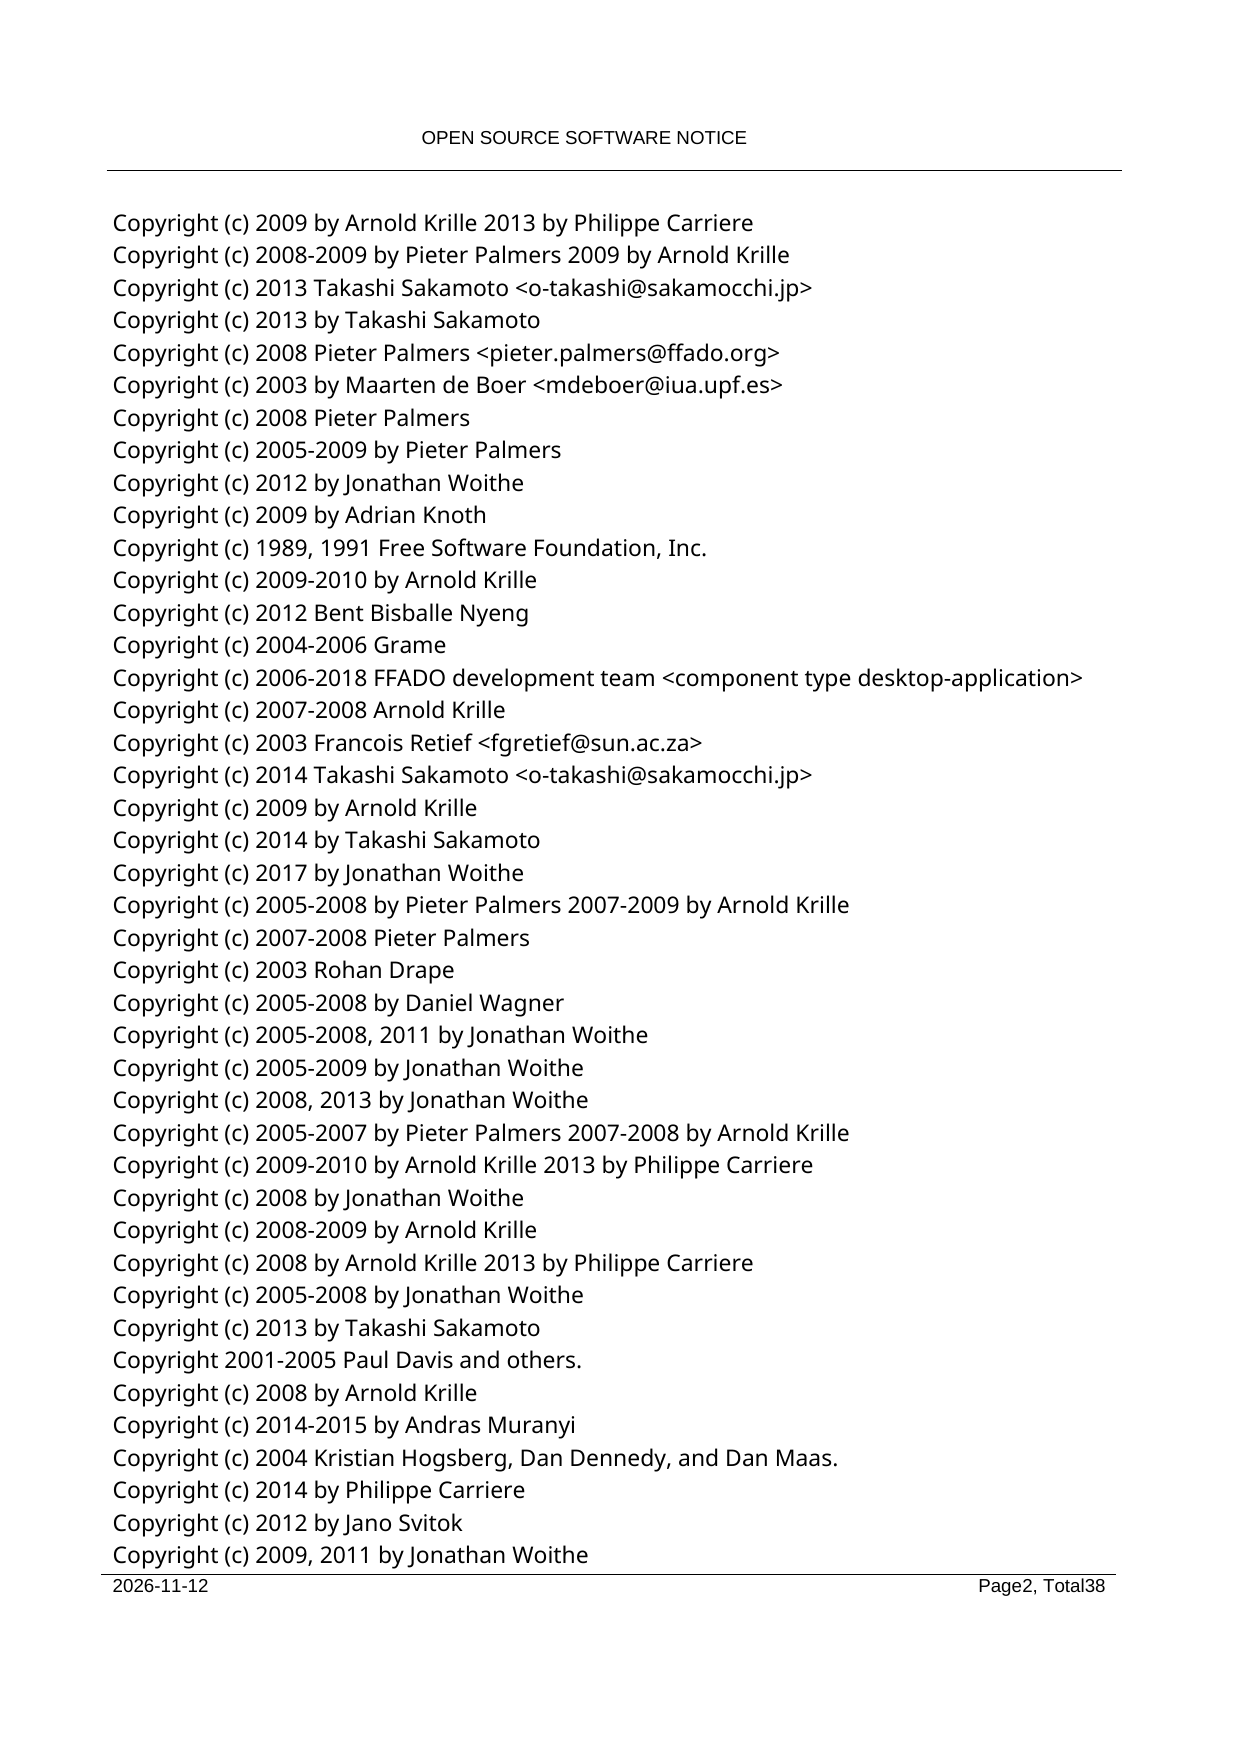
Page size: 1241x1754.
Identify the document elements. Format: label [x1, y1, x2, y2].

text [112, 206, 1128, 1571]
